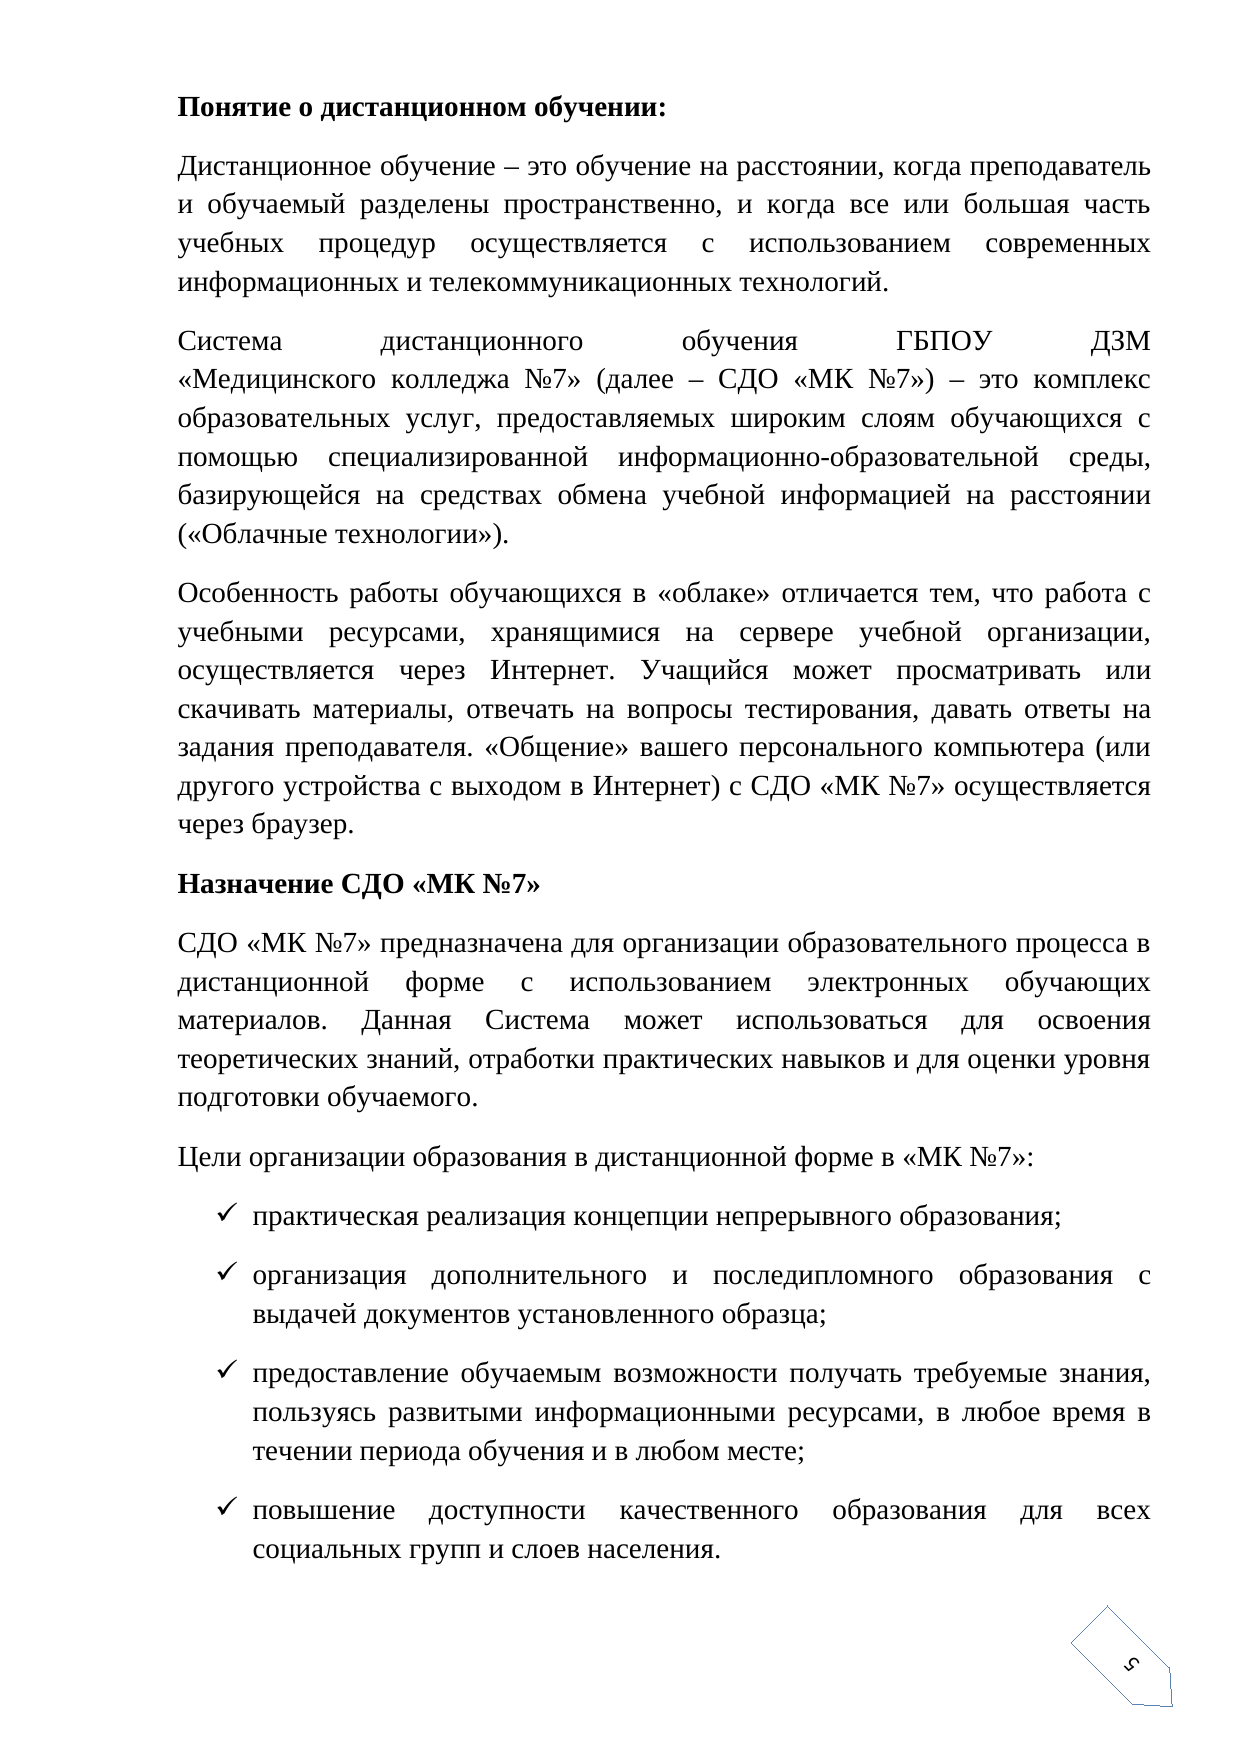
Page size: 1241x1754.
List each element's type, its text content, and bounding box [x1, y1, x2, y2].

list практическая реализация концепции непрерывного образования; [215, 1198, 1152, 1232]
list повышение доступности качественного образования для всех социальных групп и слоев населения. [215, 1492, 1152, 1564]
text Понятие о дистанционном обучении: [177, 89, 1152, 122]
text Цели организации образования в дистанционной форме в «МК №7»: [177, 1139, 1152, 1172]
text Дистанционное обучение – это обучение на расстоянии, когда преподаватель и обучаемый разделены пространственно, и когда все или большая часть учебных процедур осуществляется с использованием современных информационных и телекоммуникационных технологий. [177, 148, 1152, 297]
list организация дополнительного и последипломного образования с выдачей документов установленного образца; [215, 1257, 1152, 1330]
text Назначение СДО «МК №7» [177, 866, 1152, 899]
text СДО «МК №7» предназначена для организации образовательного процесса в дистанционной форме с использованием электронных обучающих материалов. Данная Система может использоваться для освоения теоретических знаний, отработки практических навыков и для оценки уровня подготовки обучаемого. [177, 925, 1152, 1113]
text Особенность работы обучающихся в «облаке» отличается тем, что работа с учебными ресурсами, хранящимися на сервере учебной организации, осуществляется через Интернет. Учащийся может просматривать или скачивать материалы, отвечать на вопросы тестирования, давать ответы на задания преподавателя. «Общение» вашего персонального компьютера (или другого устройства с выходом в Интернет) с СДО «МК №7» осуществляется через браузер. [177, 575, 1152, 840]
list предоставление обучаемым возможности получать требуемые знания, пользуясь развитыми информационными ресурсами, в любое время в течении периода обучения и в любом месте; [215, 1356, 1152, 1466]
text Система дистанционного обучения ГБПОУ ДЗМ «Медицинского колледжа №7» (далее – СДО «МК №7») – это комплекс образовательных услуг, предоставляемых широким слоям обучающихся с помощью специализированной информационно-образовательной среды, базирующейся на средствах обмена учебной информацией на расстоянии («Облачные технологии»). [177, 323, 1152, 549]
